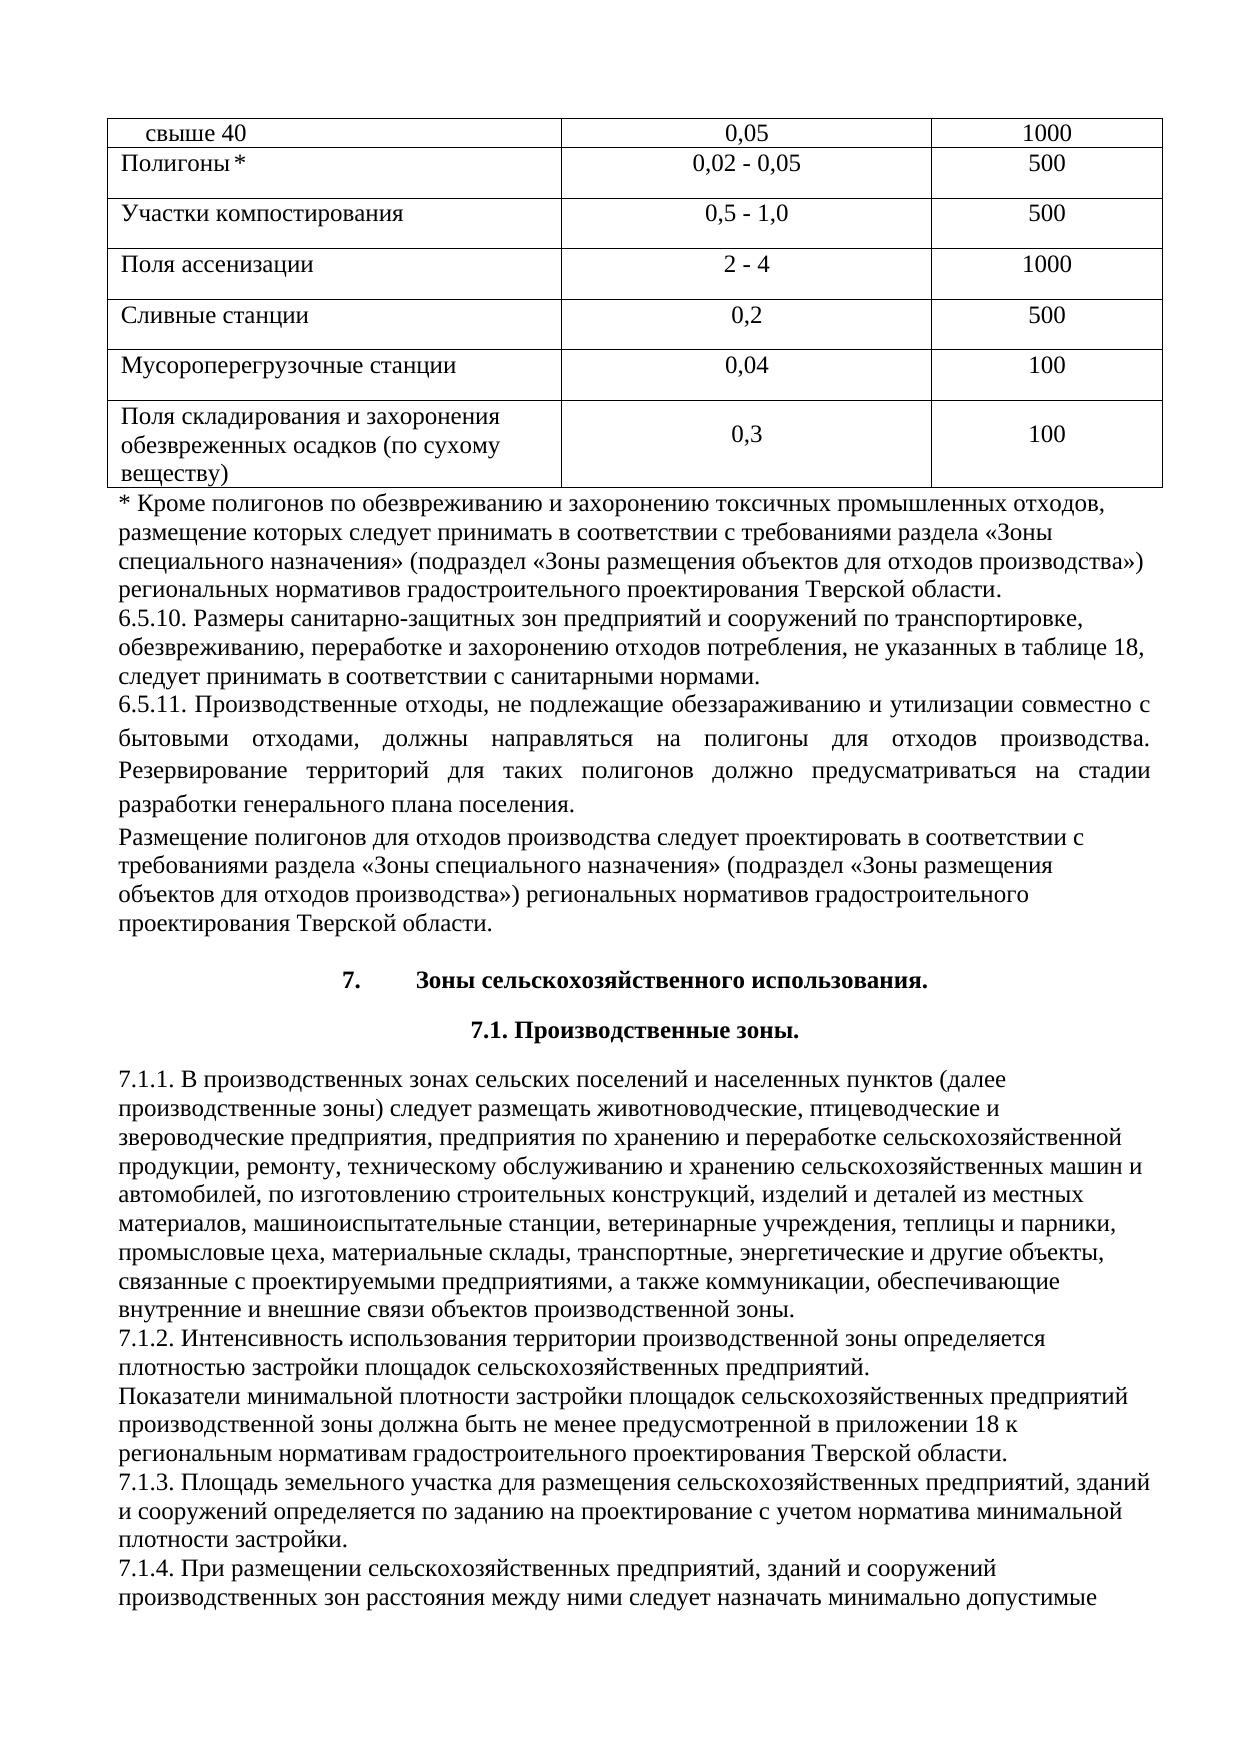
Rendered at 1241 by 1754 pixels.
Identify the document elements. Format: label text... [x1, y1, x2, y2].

table_cell Поля складирования и захоронения обезвреженных осадков (по сухому веществу) [108, 401, 561, 487]
text 7.1. Производственные зоны. [118, 1015, 1152, 1044]
table_cell 0,02 - 0,05 [562, 148, 931, 197]
text * Кроме полигонов по обезвреживанию и захоронению токсичных промышленных отходов, размещение которых следует принимать в соответствии с требованиями раздела «Зоны специального назначения» (подраздел «Зоны размещения объектов для отходов производства») региональных нормативов градостроительного проектирования Тверской области. [118, 488, 1152, 603]
table_cell 2 - 4 [562, 249, 931, 299]
table_cell 0,5 - 1,0 [562, 199, 931, 248]
table_cell 1000 [932, 119, 1162, 147]
table_cell свыше 40 [108, 119, 561, 147]
text 7.1.1. В производственных зонах сельских поселений и населенных пунктов (далее производственные зоны) следует размещать животноводческие, птицеводческие и звероводческие предприятия, предприятия по хранению и переработке сельскохозяйственной продукции, ремонту, техническому обслуживанию и хранению сельскохозяйственных машин и автомобилей, по изготовлению строительных конструкций, изделий и деталей из местных материалов, машиноиспытательные станции, ветеринарные учреждения, теплицы и парники, промысловые цеха, материальные склады, транспортные, энергетические и другие объекты, связанные с проектируемыми предприятиями, а также коммуникации, обеспечивающие внутренние и внешние связи объектов производственной зоны. [118, 1064, 1152, 1323]
list Зоны сельскохозяйственного использования. [118, 965, 1152, 994]
text 6.5.11. Производственные отходы, не подлежащие обеззараживанию и утилизации совместно с бытовыми отходами, должны направляться на полигоны для отходов производства. Резервирование территорий для таких полигонов должно предусматриваться на стадии разработки генерального плана поселения. [118, 689, 1152, 817]
table_cell Мусороперегрузочные станции [108, 350, 561, 400]
table_cell Поля ассенизации [108, 249, 561, 299]
text 7.1.3. Площадь земельного участка для размещения сельскохозяйственных предприятий, зданий и сооружений определяется по заданию на проектирование с учетом норматива минимальной плотности застройки. [118, 1467, 1152, 1553]
table_cell 1000 [932, 249, 1162, 299]
table_cell 0,05 [562, 119, 931, 147]
table_cell 0,2 [562, 300, 931, 349]
table_cell Участки компостирования [108, 199, 561, 248]
table_cell Сливные станции [108, 300, 561, 349]
table_cell 500 [932, 148, 1162, 197]
text 6.5.10. Размеры санитарно-защитных зон предприятий и сооружений по транспортировке, обезвреживанию, переработке и захоронению отходов потребления, не указанных в таблице 18, следует принимать в соответствии с санитарными нормами. [118, 603, 1152, 689]
text Показатели минимальной плотности застройки площадок сельскохозяйственных предприятий производственной зоны должна быть не менее предусмотренной в приложении 18 к региональным нормативам градостроительного проектирования Тверской области. [118, 1381, 1152, 1467]
text 7.1.2. Интенсивность использования территории производственной зоны определяется плотностью застройки площадок сельскохозяйственных предприятий. [118, 1323, 1152, 1381]
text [118, 1553, 1152, 1611]
table_cell 100 [932, 401, 1162, 487]
table_cell 500 [932, 300, 1162, 349]
table_cell 500 [932, 199, 1162, 248]
table_cell 100 [932, 350, 1162, 400]
table_cell 0,04 [562, 350, 931, 400]
table_cell Полигоны * [108, 148, 561, 197]
table_cell 0,3 [562, 401, 931, 487]
text Размещение полигонов для отходов производства следует проектировать в соответствии с требованиями раздела «Зоны специального назначения» (подраздел «Зоны размещения объектов для отходов производства») региональных нормативов градостроительного проектирования Тверской области. [118, 822, 1152, 937]
